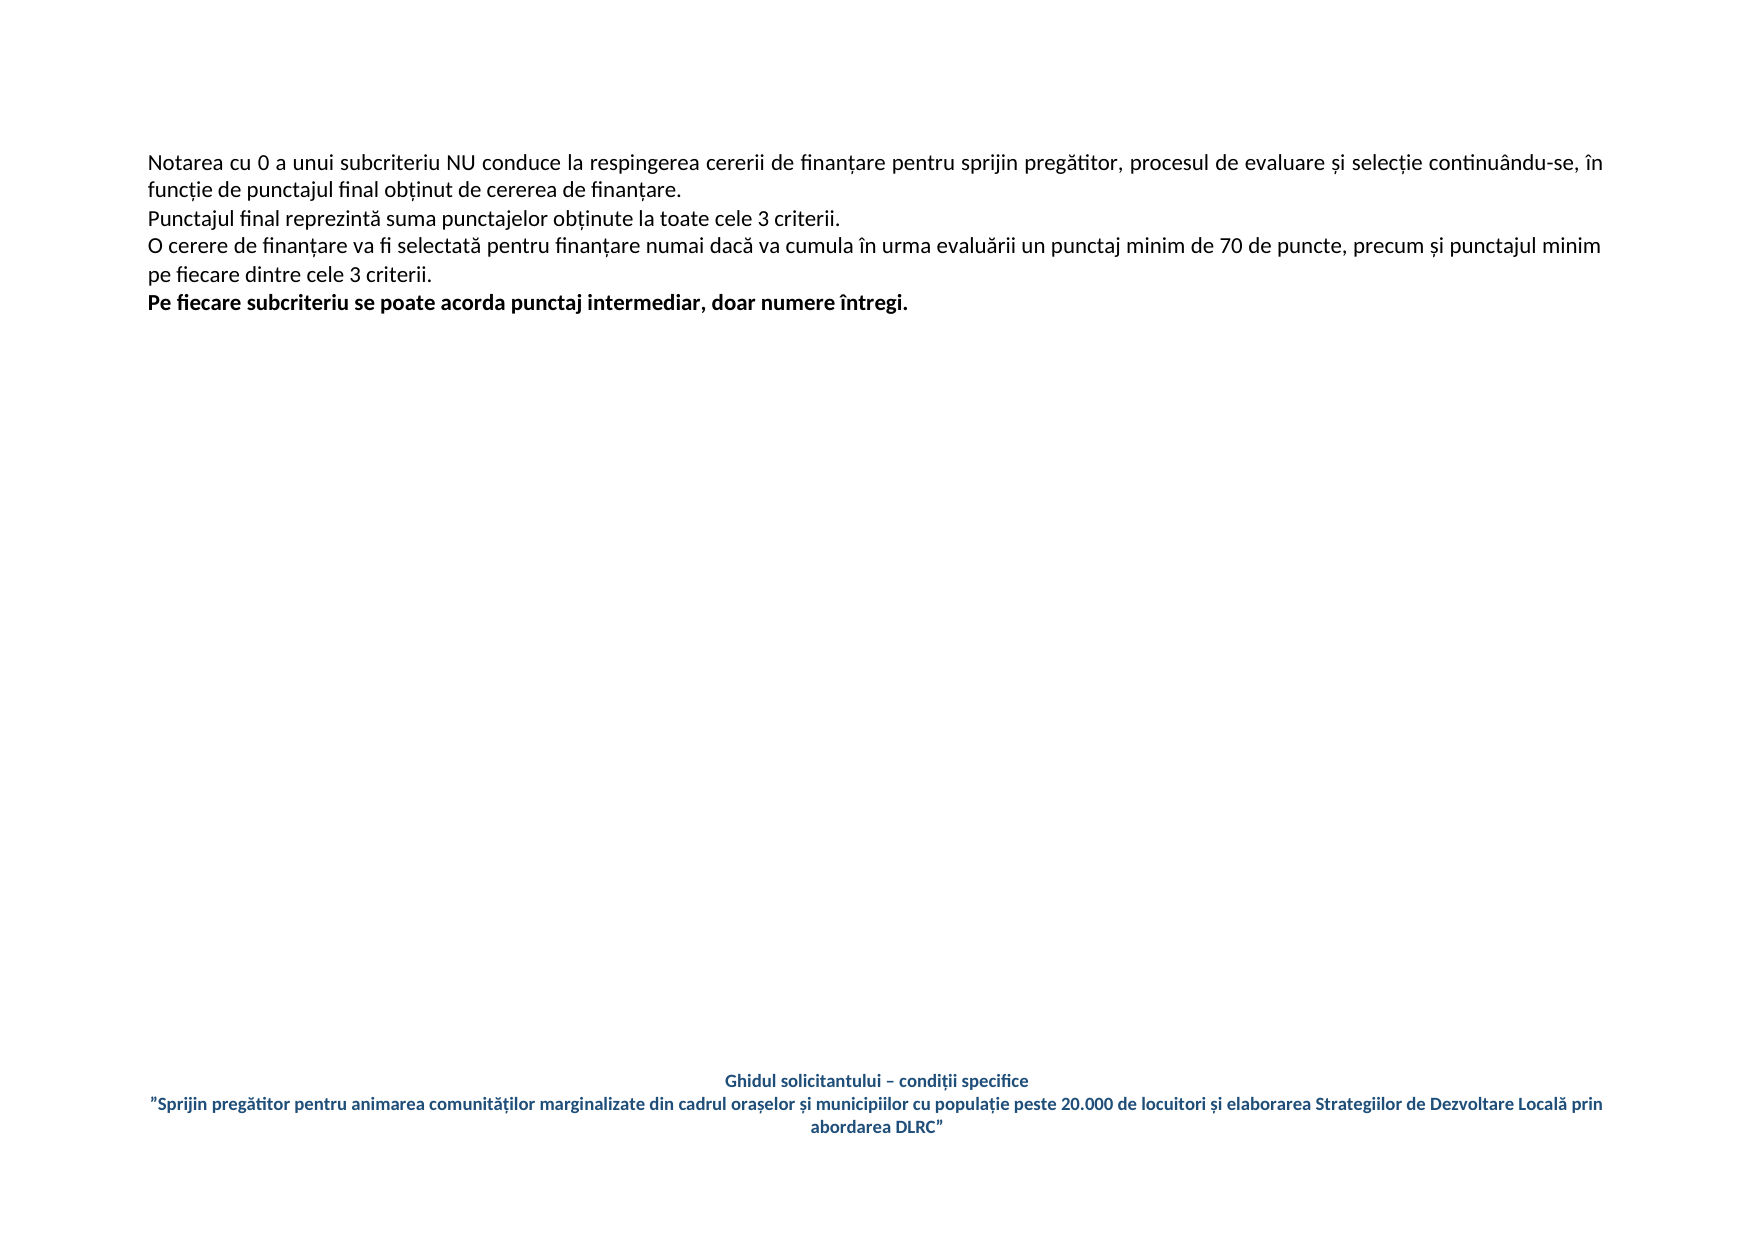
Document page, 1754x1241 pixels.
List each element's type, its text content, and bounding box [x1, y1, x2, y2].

text Punctajul final reprezintă suma punctajelor obținute la toate cele 3 criterii. [148, 204, 1606, 232]
text Pe fiecare subcriteriu se poate acorda punctaj intermediar, doar numere întregi. [148, 288, 1606, 316]
text O cerere de finanțare va fi selectată pentru finanțare numai dacă va cumula în urma evaluării un punctaj minim de 70 de puncte, precum și punctajul minim pe fiecare dintre cele 3 criterii. [148, 232, 1606, 288]
text Notarea cu 0 a unui subcriteriu NU conduce la respingerea cererii de finanțare pentru sprijin pregătitor, procesul de evaluare și selecție continuându-se, în funcție de punctajul final obținut de cererea de finanțare. [148, 148, 1606, 204]
